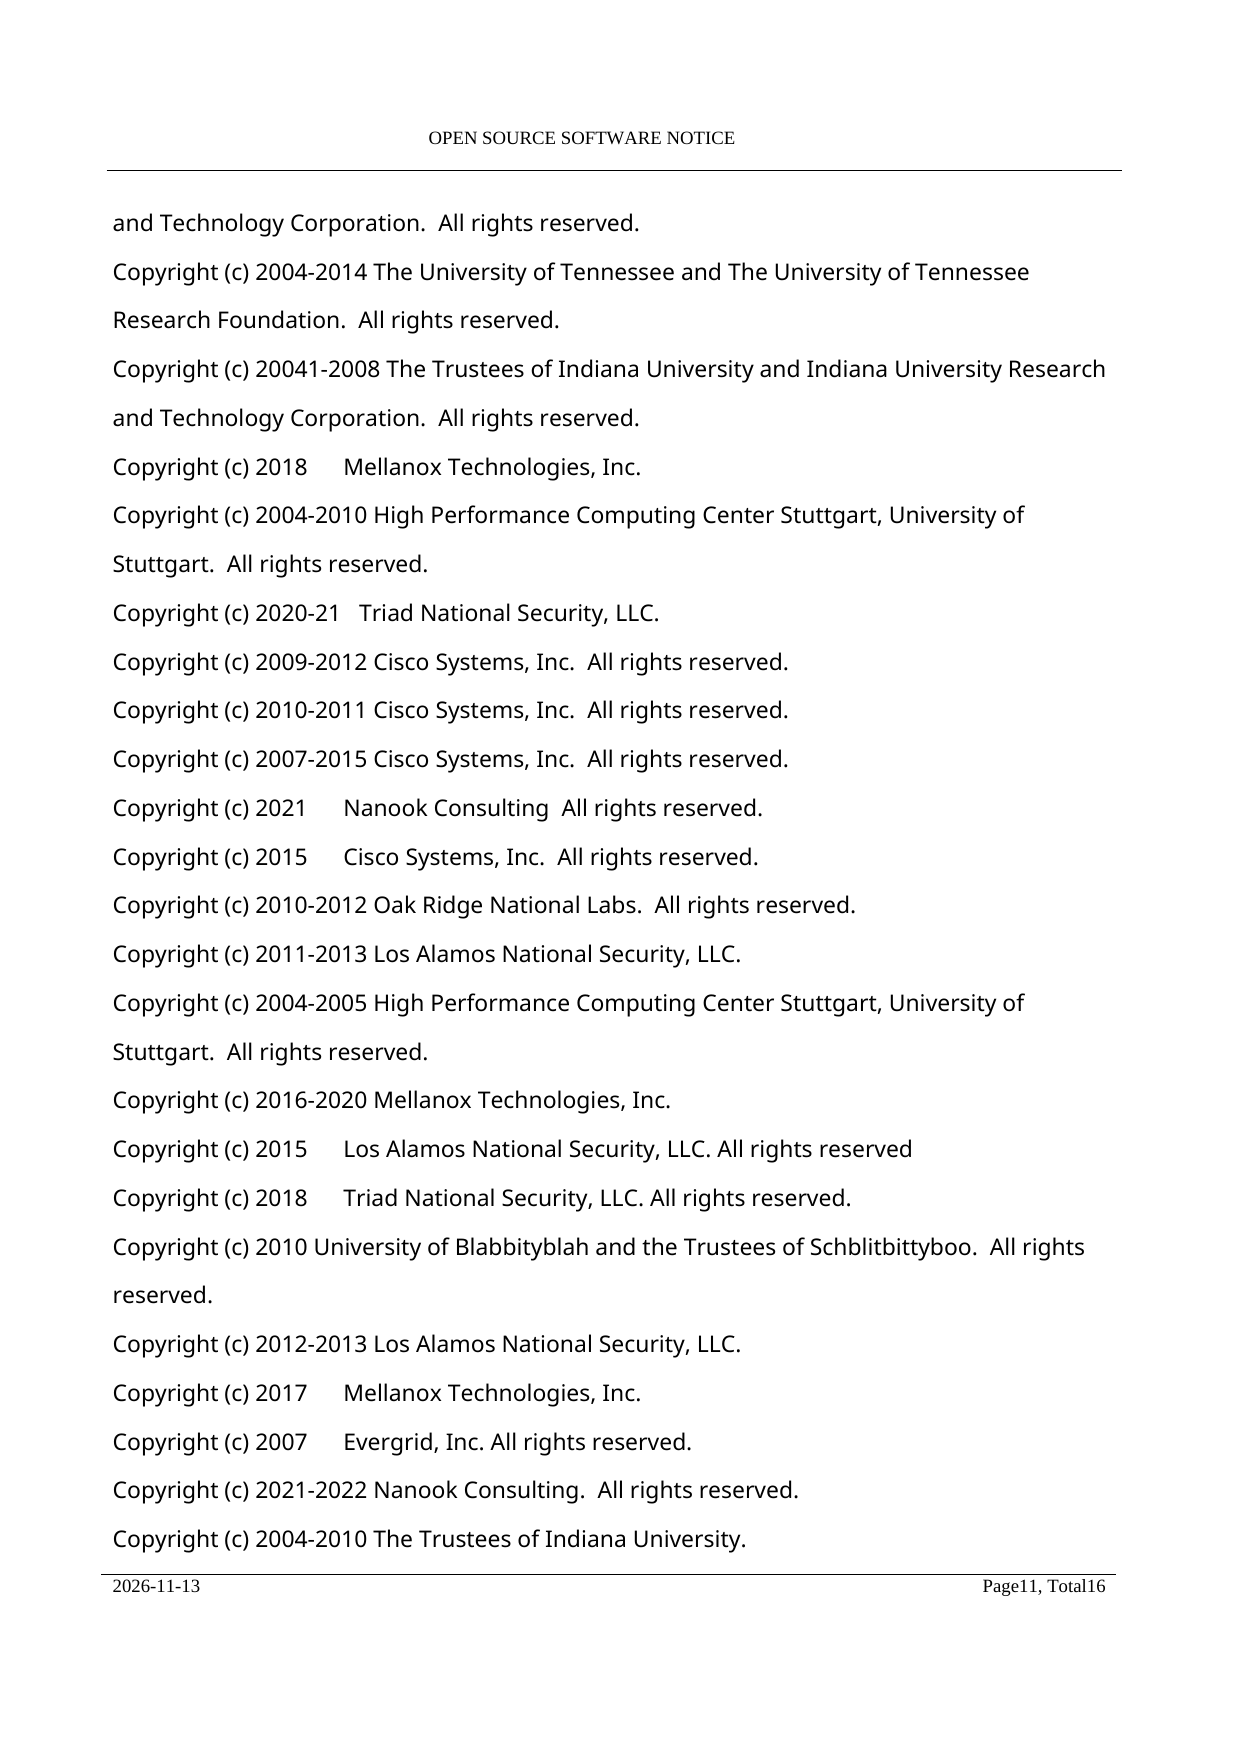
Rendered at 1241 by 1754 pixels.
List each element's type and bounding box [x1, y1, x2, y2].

text [112, 206, 1128, 1555]
